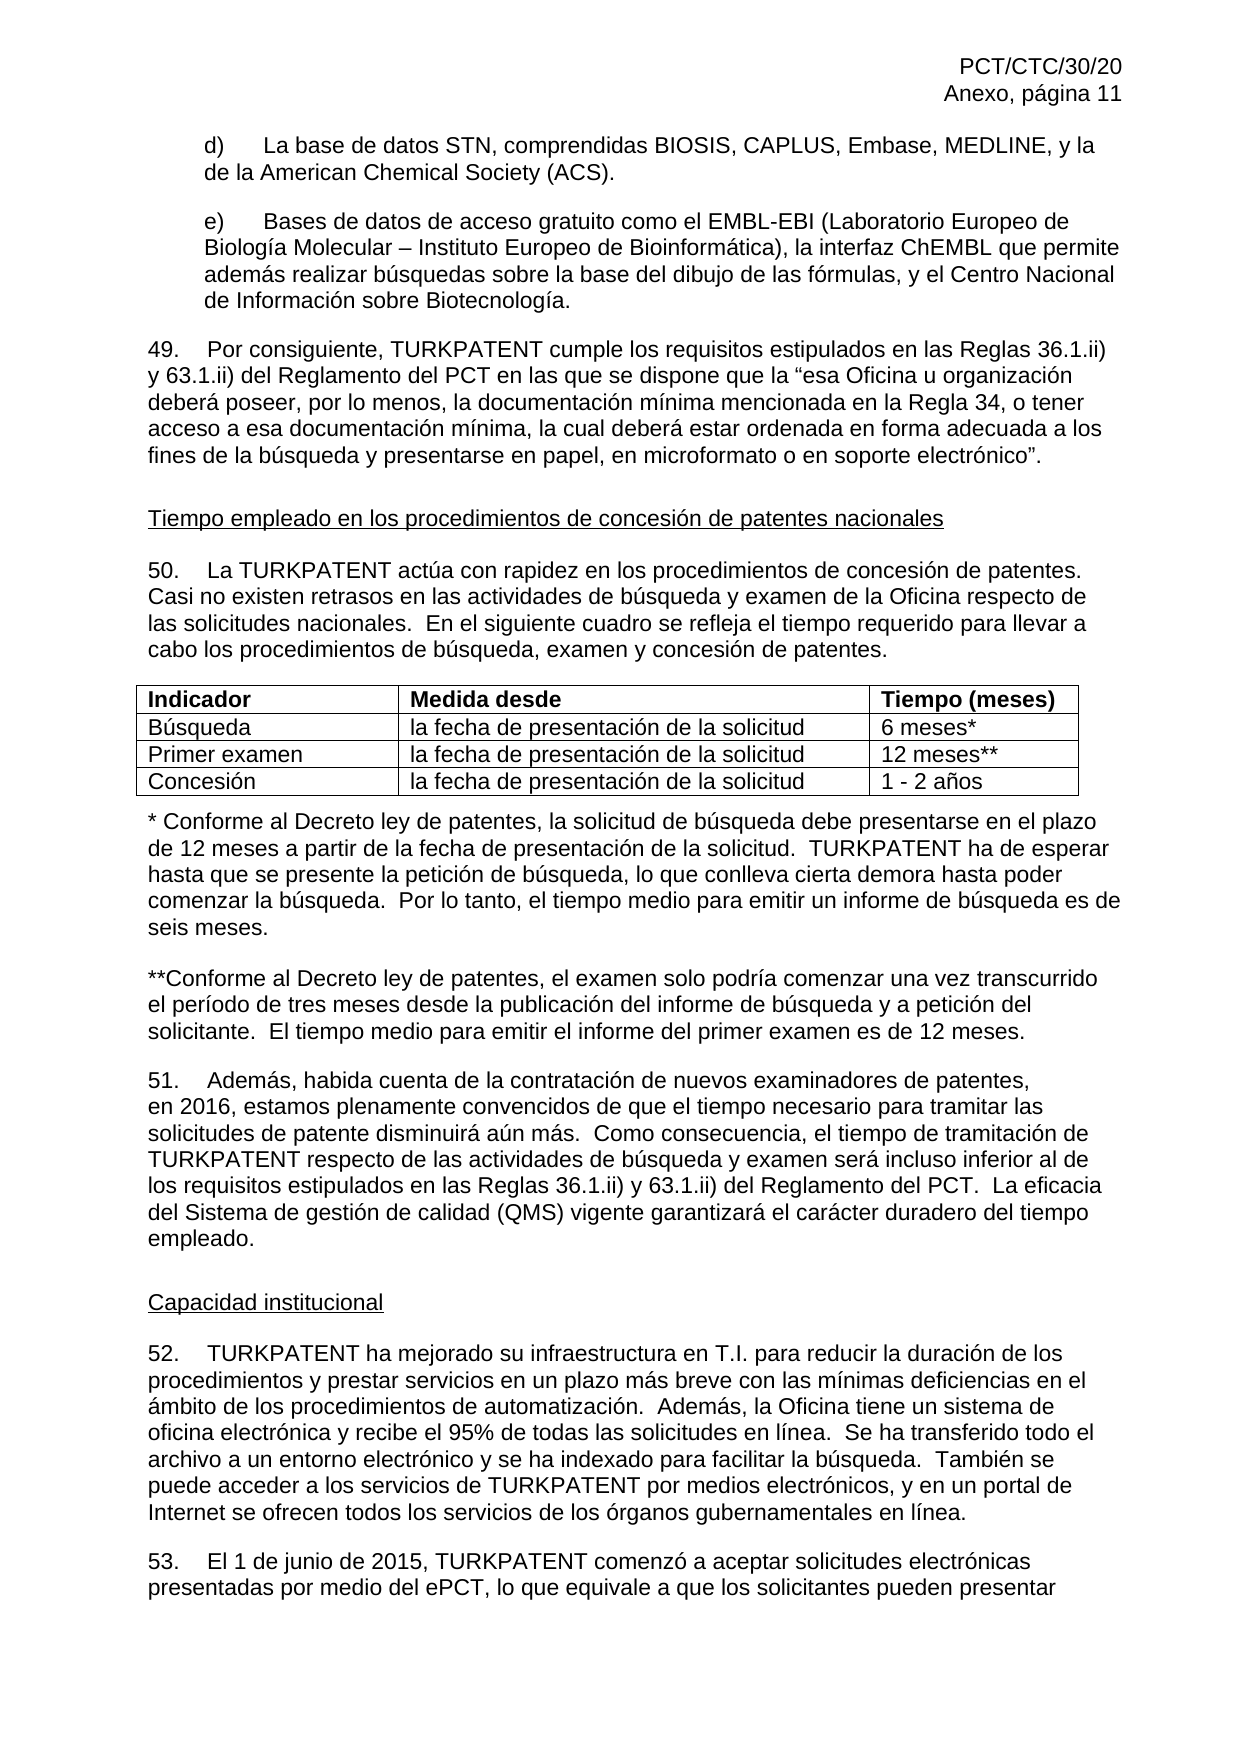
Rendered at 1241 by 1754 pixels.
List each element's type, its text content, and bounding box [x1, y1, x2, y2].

table_header Medida desde [399, 686, 869, 712]
table_cell 12 meses** [870, 741, 1078, 767]
text **Conforme al Decreto ley de patentes, el examen solo podría comenzar una vez transcurrido el período de tres meses desde la publicación del informe de búsqueda y a petición del solicitante. El tiempo medio para emitir el informe del primer examen es de 12 meses. [148, 965, 1122, 1044]
table_cell la fecha de presentación de la solicitud [399, 741, 869, 767]
list La base de datos STN, comprendidas BIOSIS, CAPLUS, Embase, MEDLINE, y la de la American Chemical Society (ACS). [204, 132, 1122, 185]
table_cell la fecha de presentación de la solicitud [399, 714, 869, 740]
subtitle Tiempo empleado en los procedimientos de concesión de patentes nacionales [148, 505, 1122, 532]
table_cell Primer examen [137, 741, 398, 767]
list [148, 1548, 1122, 1600]
list Por consiguiente, TURKPATENT cumple los requisitos estipulados en las Reglas 36.1.ii) y 63.1.ii) del Reglamento del PCT en las que se dispone que la “esa Oficina u organización deberá poseer, por lo menos, la documentación mínima mencionada en la Regla 34, o tener acceso a esa documentación mínima, la cual deberá estar ordenada en forma adecuada a los fines de la búsqueda y presentarse en papel, en microformato o en soporte electrónico”. [148, 336, 1122, 468]
table_cell la fecha de presentación de la solicitud [399, 768, 869, 795]
list La TURKPATENT actúa con rapidez en los procedimientos de concesión de patentes. Casi no existen retrasos en las actividades de búsqueda y examen de la Oficina respecto de las solicitudes nacionales. En el siguiente cuadro se refleja el tiempo requerido para llevar a cabo los procedimientos de búsqueda, examen y concesión de patentes. [148, 557, 1122, 662]
table_cell 6 meses* [870, 714, 1078, 740]
table_header Tiempo (meses) [870, 686, 1078, 712]
list TURKPATENT ha mejorado su infraestructura en T.I. para reducir la duración de los procedimientos y prestar servicios en un plazo más breve con las mínimas deficiencias en el ámbito de los procedimientos de automatización. Además, la Oficina tiene un sistema de oficina electrónica y recibe el 95% de todas las solicitudes en línea. Se ha transferido todo el archivo a un entorno electrónico y se ha indexado para facilitar la búsqueda. También se puede acceder a los servicios de TURKPATENT por medios electrónicos, y en un portal de Internet se ofrecen todos los servicios de los órganos gubernamentales en línea. [148, 1340, 1122, 1525]
text * Conforme al Decreto ley de patentes, la solicitud de búsqueda debe presentarse en el plazo de 12 meses a partir de la fecha de presentación de la solicitud. TURKPATENT ha de esperar hasta que se presente la petición de búsqueda, lo que conlleva cierta demora hasta poder comenzar la búsqueda. Por lo tanto, el tiempo medio para emitir un informe de búsqueda es de seis meses. [148, 808, 1122, 940]
table_cell 1 - 2 años [870, 768, 1078, 795]
list Bases de datos de acceso gratuito como el EMBL-EBI (Laboratorio Europeo de Biología Molecular – Instituto Europeo de Bioinformática), la interfaz ChEMBL que permite además realizar búsquedas sobre la base del dibujo de las fórmulas, y el Centro Nacional de Información sobre Biotecnología. [204, 208, 1122, 313]
table_header Indicador [137, 686, 398, 712]
table_cell Búsqueda [137, 714, 398, 740]
list Además, habida cuenta de la contratación de nuevos examinadores de patentes, en 2016, estamos plenamente convencidos de que el tiempo necesario para tramitar las solicitudes de patente disminuirá aún más. Como consecuencia, el tiempo de tramitación de TURKPATENT respecto de las actividades de búsqueda y examen será incluso inferior al de los requisitos estipulados en las Reglas 36.1.ii) y 63.1.ii) del Reglamento del PCT. La eficacia del Sistema de gestión de calidad (QMS) vigente garantizará el carácter duradero del tiempo empleado. [148, 1067, 1122, 1251]
subtitle Capacidad institucional [148, 1289, 1122, 1315]
table_cell Concesión [137, 768, 398, 795]
